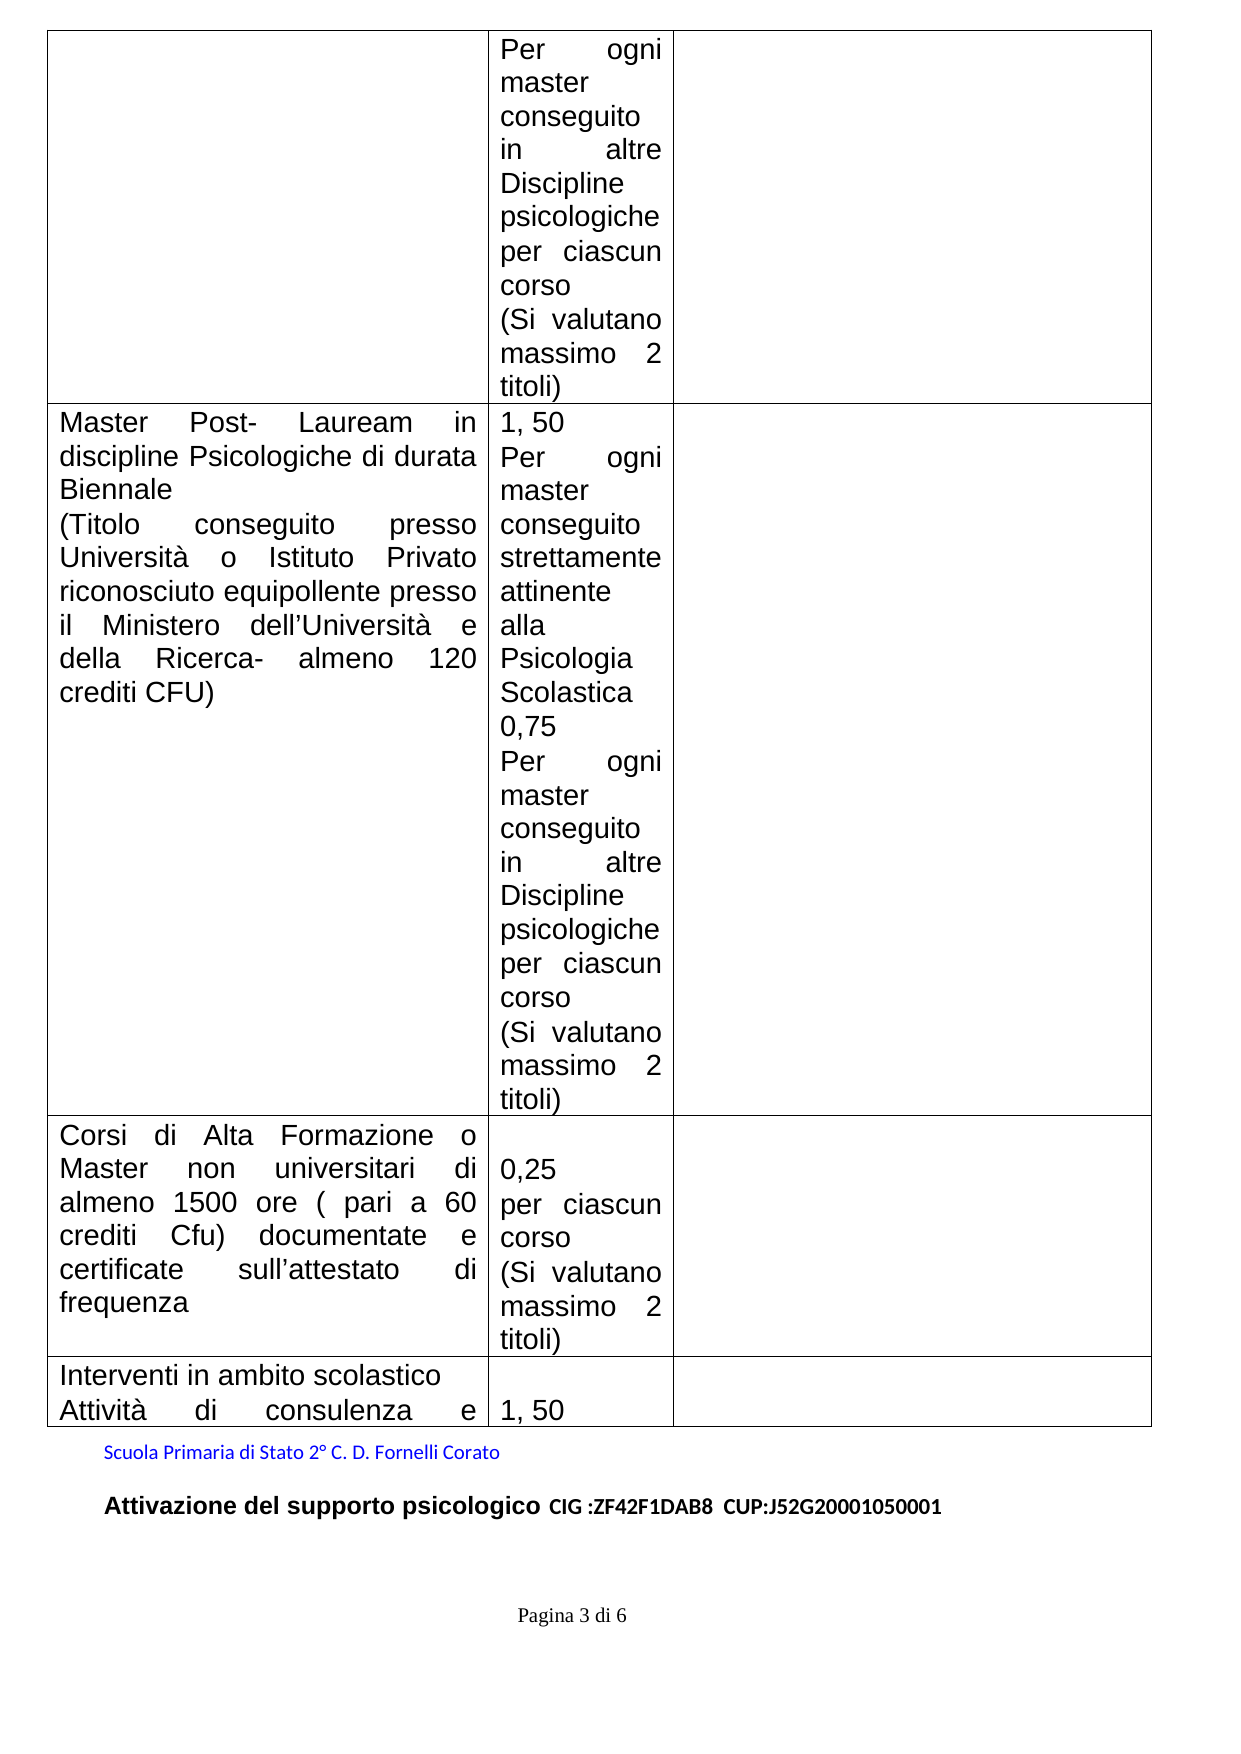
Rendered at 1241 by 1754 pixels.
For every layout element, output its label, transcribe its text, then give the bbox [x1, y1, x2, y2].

table_cell 0,25 per ciascun corso (Si valutano massimo 2 titoli) [489, 1116, 673, 1356]
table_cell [48, 1357, 488, 1426]
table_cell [489, 31, 673, 403]
table_cell [674, 1357, 1151, 1426]
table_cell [48, 31, 488, 403]
table_cell Master Post- Lauream in discipline Psicologiche di durata Biennale (Titolo conseguito presso Università o Istituto Privato riconosciuto equipollente presso il Ministero dell’Università e della Ricerca- almeno 120 crediti CFU) [48, 404, 488, 1115]
table_cell [674, 1116, 1151, 1356]
table_cell Corsi di Alta Formazione o Master non universitari di almeno 1500 ore ( pari a 60 crediti Cfu) documentate e certificate sull’attestato di frequenza [48, 1116, 488, 1356]
table_cell [674, 404, 1151, 1115]
table_cell [674, 31, 1151, 403]
table_cell 1, 50 Per ogni master conseguito strettamente attinente alla Psicologia Scolastica 0,75 Per ogni master conseguito in altre Discipline psicologiche per ciascun corso (Si valutano massimo 2 titoli) [489, 404, 673, 1115]
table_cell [489, 1357, 673, 1426]
